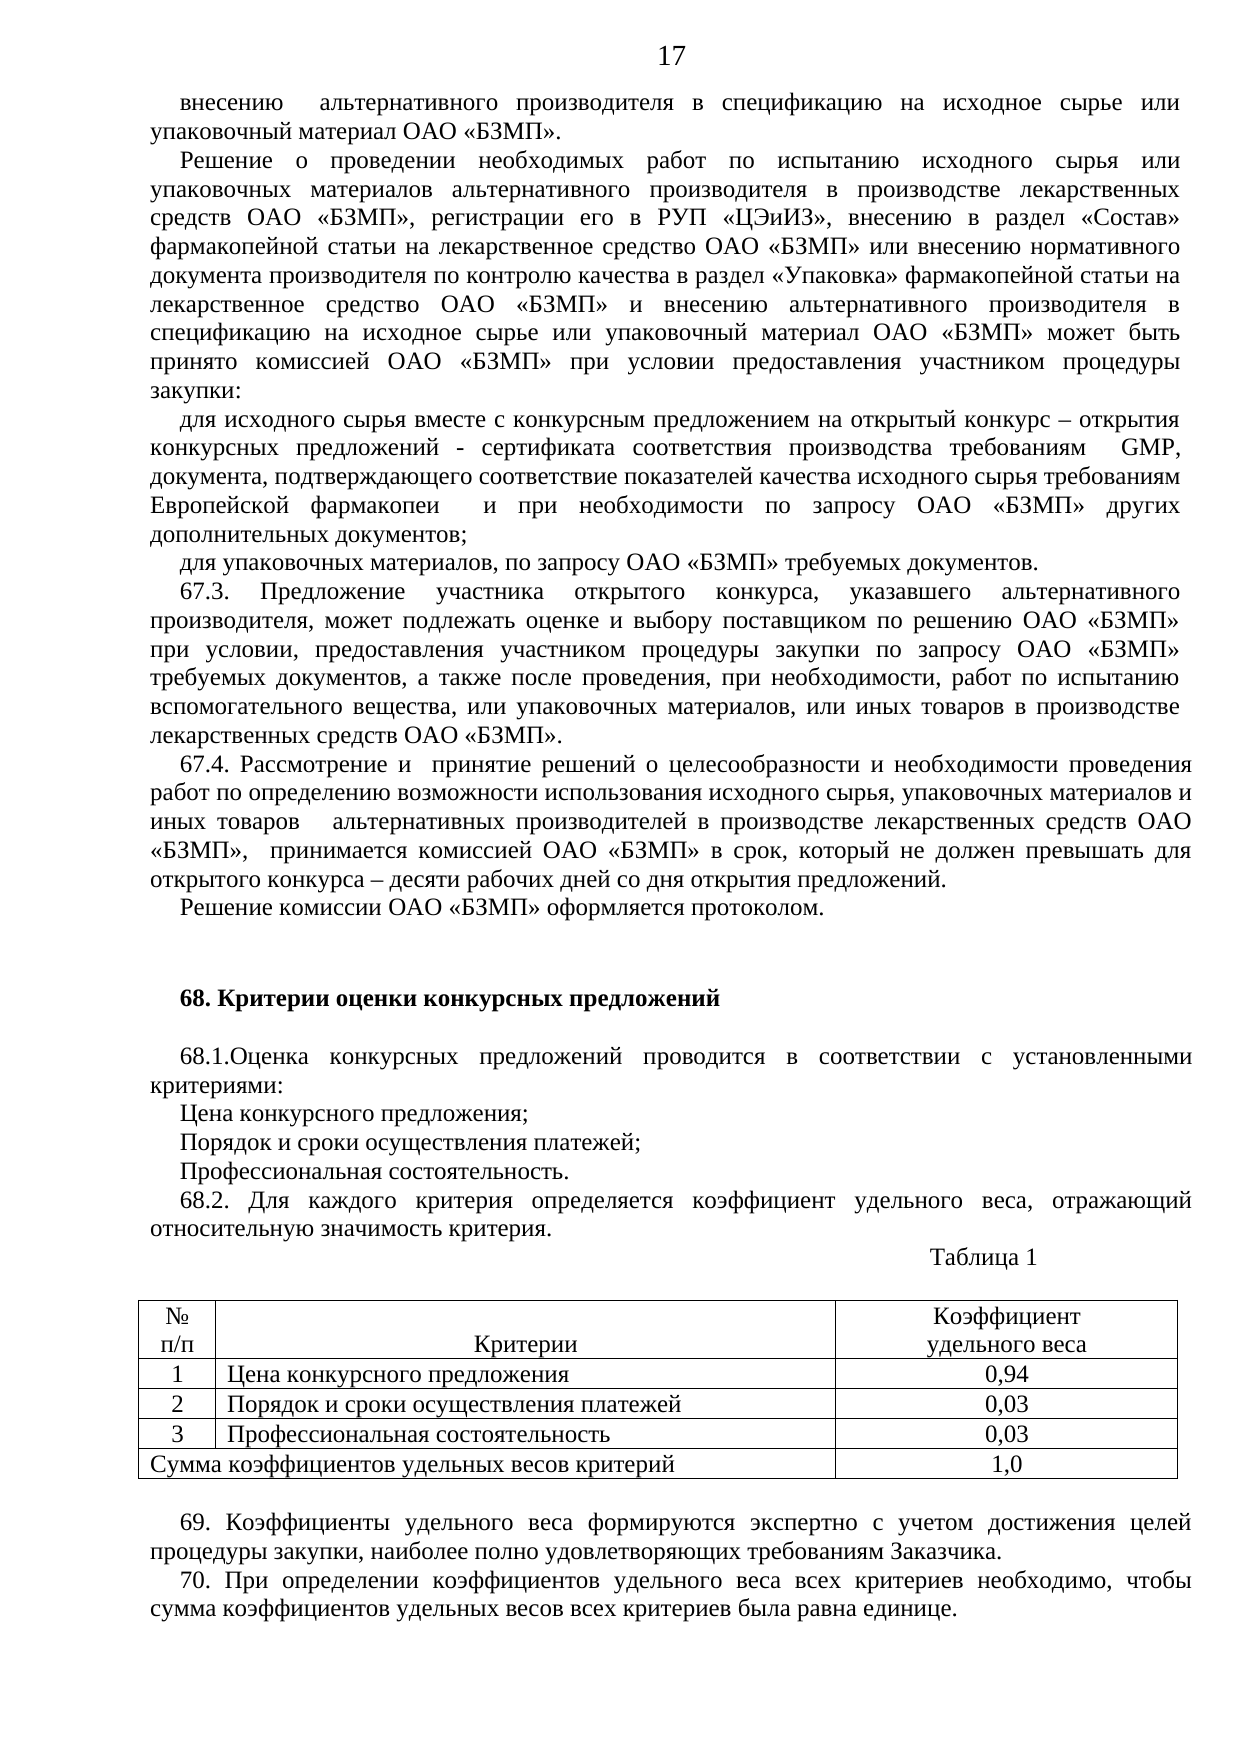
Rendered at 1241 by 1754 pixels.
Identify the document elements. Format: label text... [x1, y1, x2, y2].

table_cell 3 [139, 1419, 215, 1448]
text Порядок и сроки осуществления платежей; [150, 1127, 1193, 1156]
text 68. Критерии оценки конкурсных предложений [150, 983, 1193, 1012]
text внесению альтернативного производителя в спецификацию на исходное сырье или упаковочный материал ОАО «БЗМП». [150, 87, 1181, 145]
table_cell Порядок и сроки осуществления платежей [216, 1389, 835, 1418]
table_cell Цена конкурсного предложения [216, 1359, 835, 1388]
text 68.2. Для каждого критерия определяется коэффициент удельного веса, отражающий относительную значимость критерия. [150, 1185, 1193, 1242]
table_cell Сумма коэффициентов удельных весов критерий [139, 1449, 835, 1477]
table_header Коэффициент удельного веса [836, 1301, 1177, 1358]
table_header Критерии [216, 1301, 835, 1358]
text для исходного сырья вместе с конкурсным предложением на открытый конкурс – открытия конкурсных предложений - сертификата соответствия производства требованиям GMP, документа, подтверждающего соответствие показателей качества исходного сырья требованиям Европейской фармакопеи и при необходимости по запросу ОАО «БЗМП» других дополнительных документов; [150, 404, 1181, 547]
text 68.1.Оценка конкурсных предложений проводится в соответствии с установленными критериями: [150, 1041, 1193, 1098]
text 67.4. Рассмотрение и принятие решений о целесообразности и необходимости проведения работ по определению возможности использования исходного сырья, упаковочных материалов и иных товаров альтернативных производителей в производстве лекарственных средств ОАО «БЗМП», принимается комиссией ОАО «БЗМП» в срок, который не должен превышать для открытого конкурса – десяти рабочих дней со дня открытия предложений. [150, 749, 1193, 892]
table_cell 2 [139, 1389, 215, 1418]
text Цена конкурсного предложения; [150, 1098, 1193, 1127]
text для упаковочных материалов, по запросу ОАО «БЗМП» требуемых документов. [150, 547, 1181, 576]
table_cell 1,0 [836, 1449, 1177, 1477]
table_cell Профессиональная состоятельность [216, 1419, 835, 1448]
table_cell 0,03 [836, 1389, 1177, 1418]
table_header № п/п [139, 1301, 215, 1358]
text 67.3. Предложение участника открытого конкурса, указавшего альтернативного производителя, может подлежать оценке и выбору поставщиком по решению ОАО «БЗМП» при условии, предоставления участником процедуры закупки по запросу ОАО «БЗМП» требуемых документов, а также после проведения, при необходимости, работ по испытанию вспомогательного вещества, или упаковочных материалов, или иных товаров в производстве лекарственных средств ОАО «БЗМП». [150, 576, 1181, 749]
table_cell 0,03 [836, 1419, 1177, 1448]
text 69. Коэффициенты удельного веса формируются экспертно с учетом достижения целей процедуры закупки, наиболее полно удовлетворяющих требованиям Заказчика. [150, 1507, 1193, 1565]
text 70. При определении коэффициентов удельного веса всех критериев необходимо, чтобы сумма коэффициентов удельных весов всех критериев была равна единице. [150, 1565, 1193, 1622]
table_cell 0,94 [836, 1359, 1177, 1388]
text Решение комиссии ОАО «БЗМП» оформляется протоколом. [150, 892, 1193, 921]
text Таблица 1 [150, 1242, 1193, 1271]
text Профессиональная состоятельность. [150, 1156, 1193, 1185]
text Решение о проведении необходимых работ по испытанию исходного сырья или упаковочных материалов альтернативного производителя в производстве лекарственных средств ОАО «БЗМП», регистрации его в РУП «ЦЭиИЗ», внесению в раздел «Состав» фармакопейной статьи на лекарственное средство ОАО «БЗМП» или внесению нормативного документа производителя по контролю качества в раздел «Упаковка» фармакопейной статьи на лекарственное средство ОАО «БЗМП» и внесению альтернативного производителя в спецификацию на исходное сырье или упаковочный материал ОАО «БЗМП» может быть принято комиссией ОАО «БЗМП» при условии предоставления участником процедуры закупки: [150, 145, 1181, 404]
table_cell 1 [139, 1359, 215, 1388]
